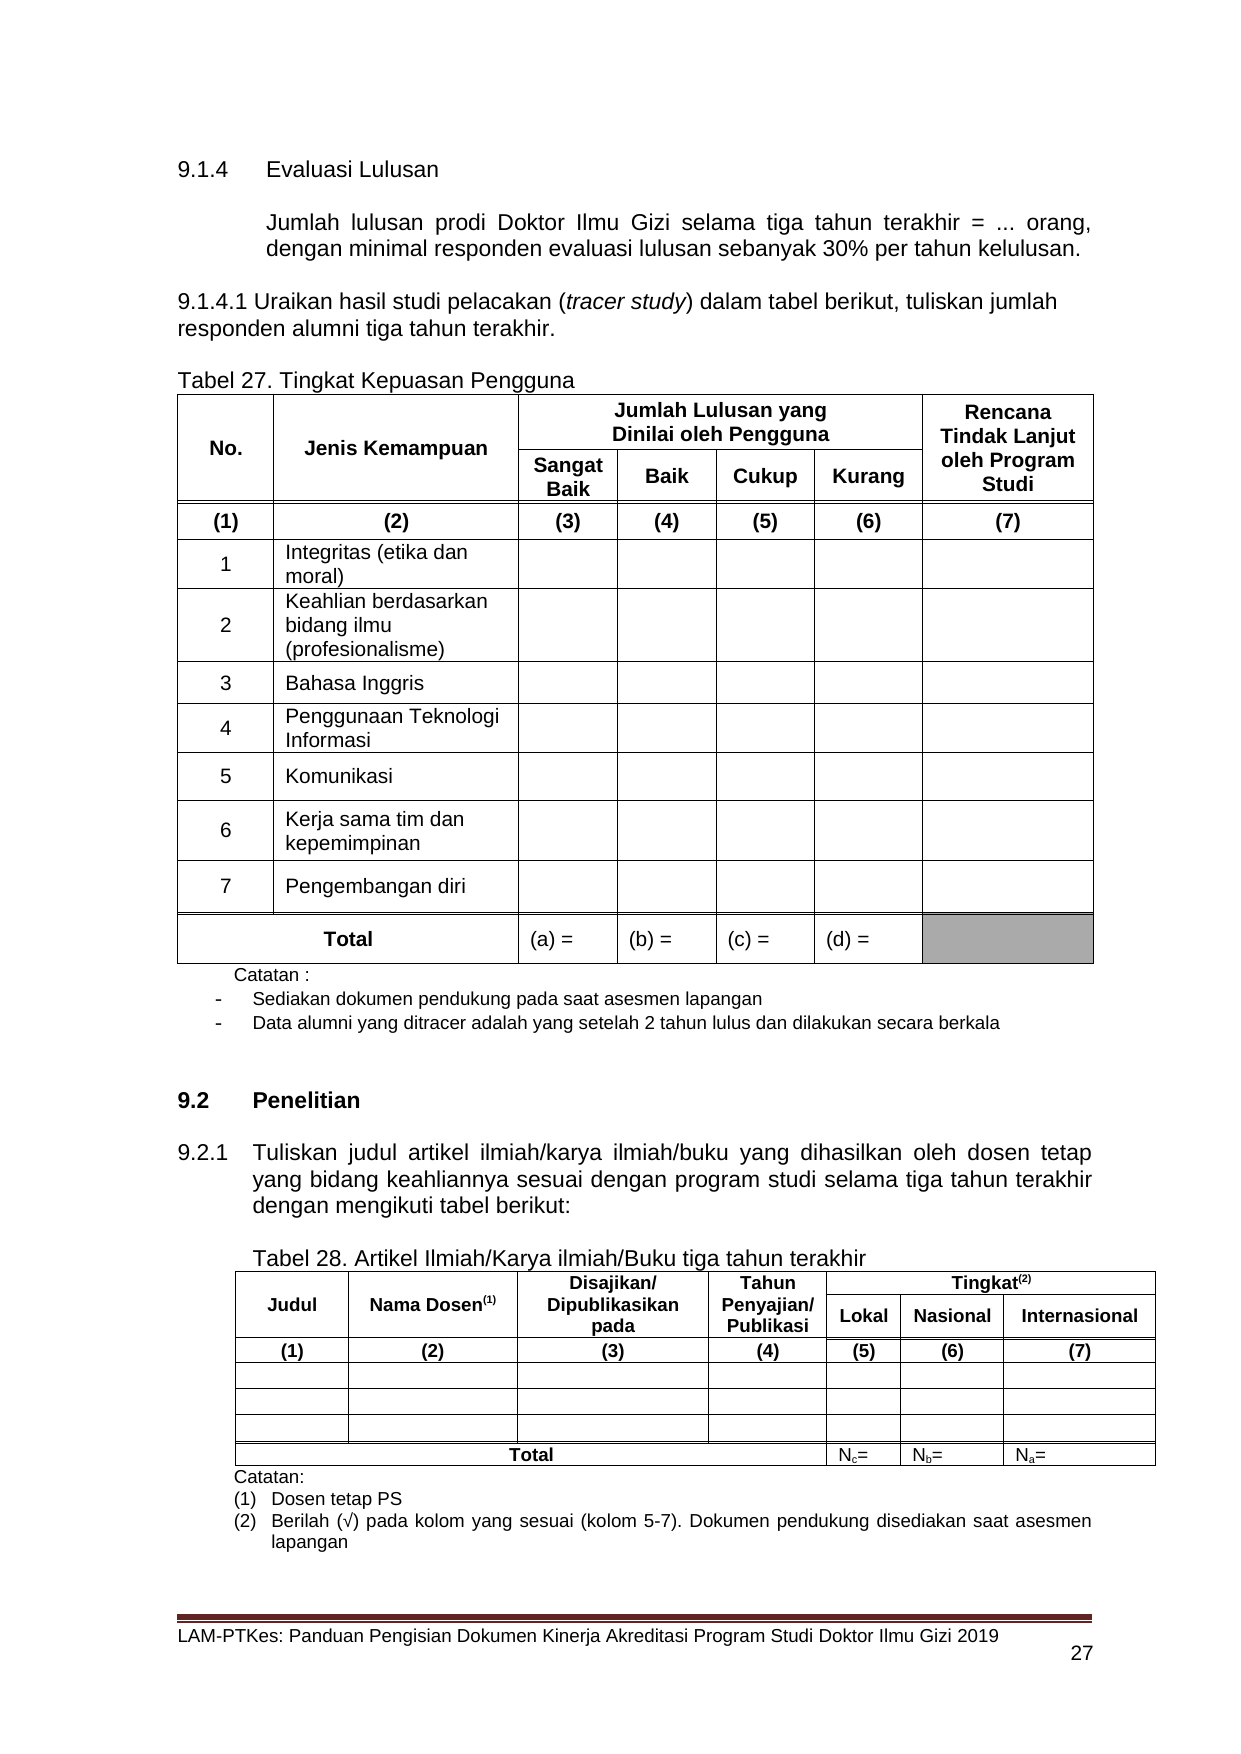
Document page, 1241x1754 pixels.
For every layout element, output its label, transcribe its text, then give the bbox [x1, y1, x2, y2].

table_header Tingkat(2) [827, 1272, 1155, 1294]
table_cell [709, 1389, 826, 1414]
table_cell [815, 861, 922, 912]
table_cell [827, 1415, 900, 1441]
table_cell [519, 704, 617, 752]
table_cell [923, 801, 1093, 860]
table_cell [815, 801, 922, 860]
table_cell 3 [178, 662, 273, 703]
table_cell [717, 704, 814, 752]
table_cell Total [178, 915, 518, 963]
table_cell (7) [923, 504, 1093, 539]
table_cell [923, 589, 1093, 661]
table_cell Na= [1004, 1444, 1155, 1465]
table_cell Sangat Baik [519, 450, 617, 500]
table_cell [618, 753, 716, 799]
table_cell (1) [236, 1338, 348, 1362]
table_cell [236, 1389, 348, 1414]
table_header No. [178, 395, 273, 500]
table_cell [827, 1363, 900, 1388]
text 9.2.1 Tuliskan judul artikel ilmiah/karya ilmiah/buku yang dihasilkan oleh dosen tetap yang bidang keahliannya sesuai dengan program studi selama tiga tahun terakhir dengan mengikuti tabel berikut: [177, 1139, 1092, 1218]
table_cell [1004, 1415, 1155, 1441]
table_cell [717, 861, 814, 912]
table_cell [519, 662, 617, 703]
table_cell [618, 861, 716, 912]
list Sediakan dokumen pendukung pada saat asesmen lapangan [215, 986, 1092, 1010]
table_cell Cukup [717, 450, 814, 500]
table_header Jenis Kemampuan [274, 395, 518, 500]
table_cell [349, 1389, 517, 1414]
text Jumlah lulusan prodi Doktor Ilmu Gizi selama tiga tahun terakhir = ... orang, dengan minimal responden evaluasi lulusan sebanyak 30% per tahun kelulusan. [266, 209, 1092, 262]
table_header Tahun Penyajian/ Publikasi [709, 1272, 826, 1337]
table_cell [901, 1363, 1003, 1388]
table_cell (4) [709, 1338, 826, 1362]
table_cell Bahasa Inggris [274, 662, 518, 703]
list Dosen tetap PS [233, 1488, 1092, 1509]
table_header Nama Dosen(1) [349, 1272, 517, 1337]
table_cell [518, 1389, 708, 1414]
table_cell Keahlian berdasarkan bidang ilmu (profesionalisme) [274, 589, 518, 661]
table_cell [618, 662, 716, 703]
table_cell [717, 662, 814, 703]
table_cell 7 [178, 861, 273, 912]
table_cell [519, 861, 617, 912]
table_cell [519, 589, 617, 661]
table_cell [618, 801, 716, 860]
table_cell (5) [827, 1340, 900, 1362]
table_cell (3) [519, 504, 617, 539]
table_cell [717, 801, 814, 860]
table_cell Kerja sama tim dan kepemimpinan [274, 801, 518, 860]
table_cell Baik [618, 450, 716, 500]
table_cell (5) [717, 504, 814, 539]
table_cell Pengembangan diri [274, 861, 518, 912]
list Data alumni yang ditracer adalah yang setelah 2 tahun lulus dan dilakukan secara berkala [215, 1010, 1092, 1034]
table_cell [618, 540, 716, 588]
table_cell [519, 540, 617, 588]
table_cell 2 [178, 589, 273, 661]
table_cell [236, 1363, 348, 1388]
table_cell [519, 801, 617, 860]
table_cell [1004, 1389, 1155, 1414]
table_cell (3) [518, 1338, 708, 1362]
table_cell Komunikasi [274, 753, 518, 799]
table_cell [618, 704, 716, 752]
table_cell [923, 753, 1093, 799]
table_cell [815, 704, 922, 752]
table_header Disajikan/ Dipublikasikan pada [518, 1272, 708, 1337]
table_cell [717, 540, 814, 588]
table_cell (c) = [717, 915, 814, 963]
table_cell [709, 1415, 826, 1441]
table_cell [901, 1389, 1003, 1414]
table_cell 6 [178, 801, 273, 860]
table_cell [1004, 1363, 1155, 1388]
text 9.1.4 Evaluasi Lulusan [177, 156, 1092, 183]
table_header Jumlah Lulusan yang Dinilai oleh Pengguna [519, 395, 922, 449]
table_cell Penggunaan Teknologi Informasi [274, 704, 518, 752]
text Tabel 28. Artikel Ilmiah/Karya ilmiah/Buku tiga tahun terakhir [177, 1245, 1092, 1271]
table_cell [815, 540, 922, 588]
table_cell [827, 1389, 900, 1414]
table_cell [349, 1415, 517, 1441]
table_cell Nb= [901, 1444, 1003, 1465]
table_cell (2) [349, 1338, 517, 1362]
table_cell (7) [1004, 1340, 1155, 1362]
table_cell [717, 589, 814, 661]
table_cell [519, 753, 617, 799]
table_cell Nc= [827, 1444, 900, 1465]
table_cell [923, 704, 1093, 752]
table_header Rencana Tindak Lanjut oleh Program Studi [923, 395, 1093, 500]
table_cell [717, 753, 814, 799]
table_cell [349, 1363, 517, 1388]
text 9.2 Penelitian [177, 1087, 1092, 1113]
table_cell 1 [178, 540, 273, 588]
table_cell (2) [274, 504, 518, 539]
table_cell (6) [901, 1340, 1003, 1362]
table_cell [815, 753, 922, 799]
table_cell Internasional [1004, 1295, 1155, 1337]
text Catatan : [233, 964, 1092, 986]
table_cell [901, 1415, 1003, 1441]
table_cell [518, 1363, 708, 1388]
table_cell 5 [178, 753, 273, 799]
table_cell [923, 662, 1093, 703]
list Berilah (√) pada kolom yang sesuai (kolom 5-7). Dokumen pendukung disediakan saat asesmen lapangan [233, 1509, 1092, 1553]
table_cell (6) [815, 504, 922, 539]
table_cell Total [236, 1444, 826, 1465]
table_cell [618, 589, 716, 661]
table_cell [815, 662, 922, 703]
table_cell (a) = [519, 915, 617, 963]
table_cell (b) = [618, 915, 716, 963]
text Catatan: [177, 1466, 1092, 1488]
table_cell [236, 1415, 348, 1441]
table_cell 4 [178, 704, 273, 752]
table_cell (1) [178, 504, 273, 539]
table_cell (4) [618, 504, 716, 539]
table_cell [518, 1415, 708, 1441]
table_cell Lokal [827, 1295, 900, 1337]
table_header Judul [236, 1272, 348, 1337]
table_cell [815, 589, 922, 661]
table_cell [923, 540, 1093, 588]
table_cell [923, 861, 1093, 912]
table_cell [709, 1363, 826, 1388]
table_cell Kurang [815, 450, 922, 500]
table_cell Integritas (etika dan moral) [274, 540, 518, 588]
table_cell Nasional [901, 1295, 1003, 1337]
text Tabel 27. Tingkat Kepuasan Pengguna [177, 367, 1092, 393]
table_cell [923, 915, 1093, 963]
text 9.1.4.1 Uraikan hasil studi pelacakan (tracer study) dalam tabel berikut, tuliskan jumlah responden alumni tiga tahun terakhir. [177, 288, 1092, 341]
table_cell (d) = [815, 915, 922, 963]
